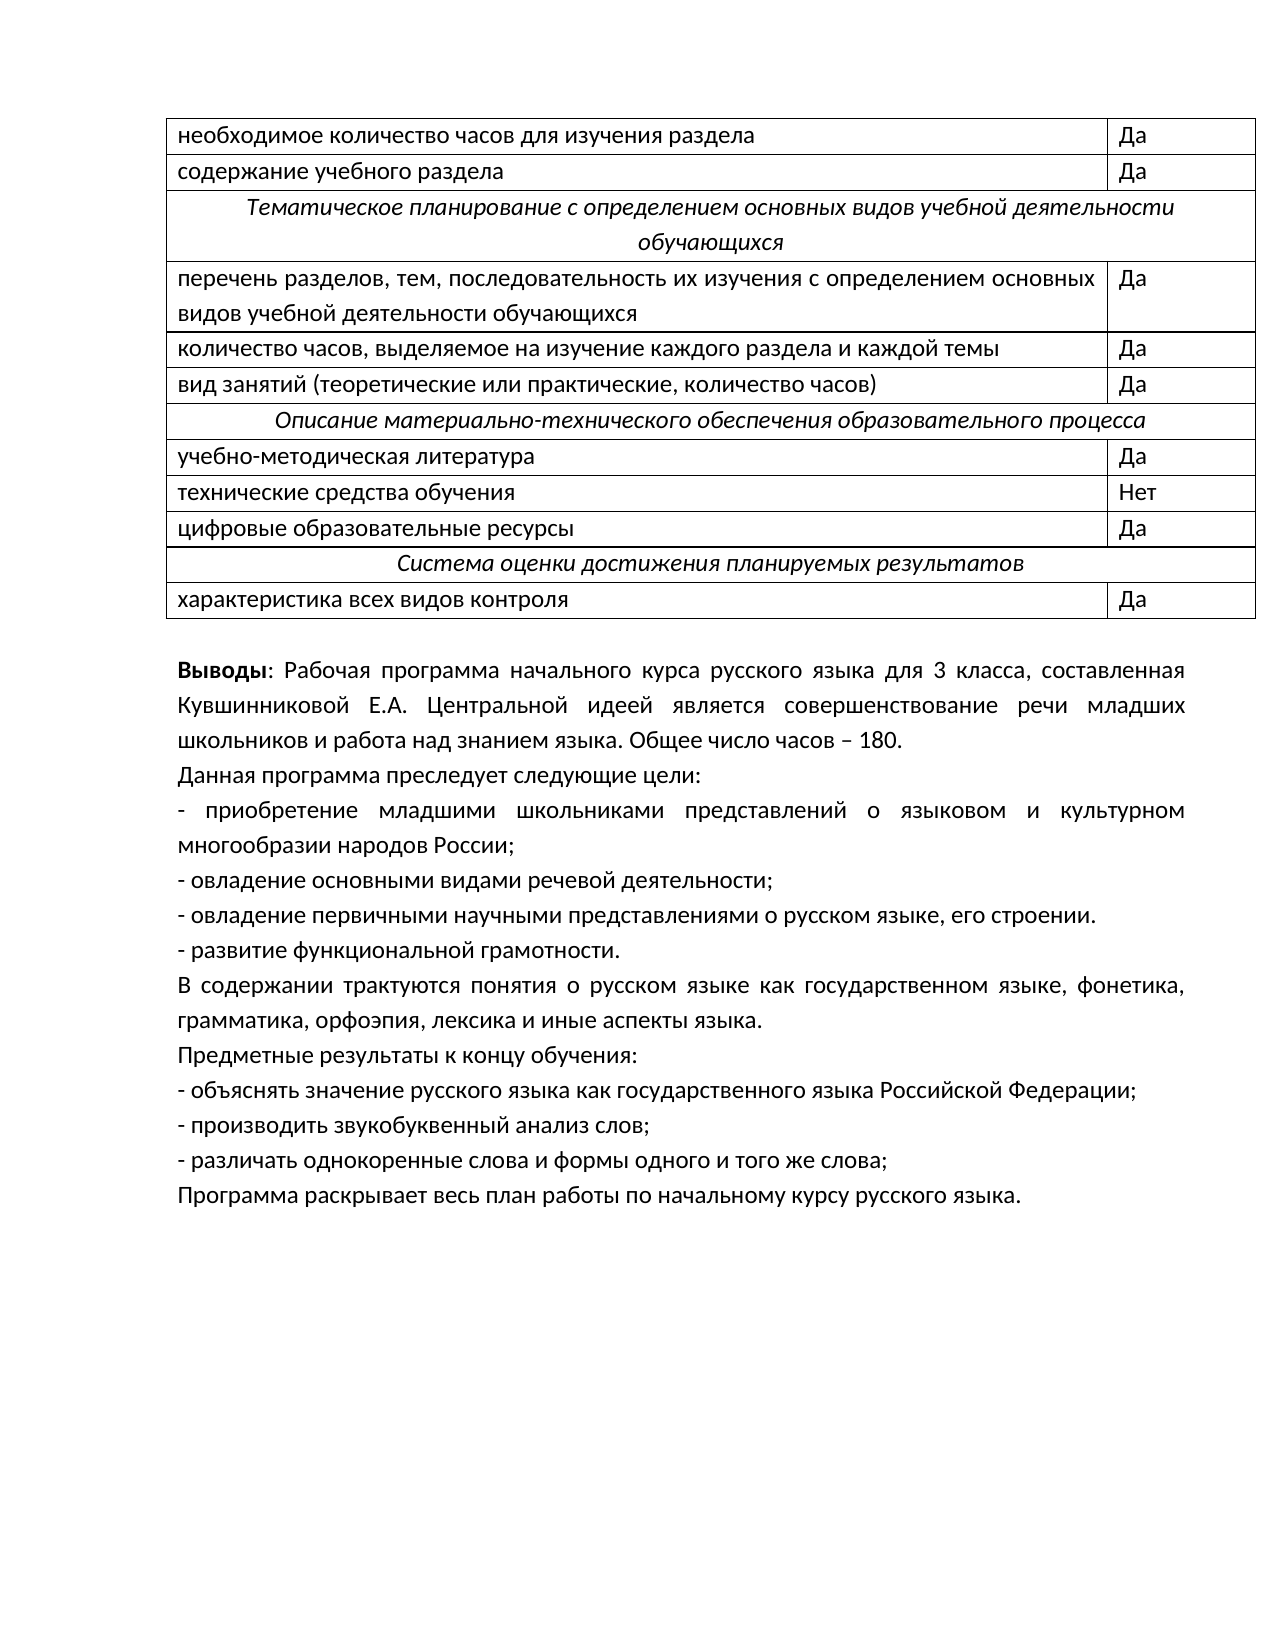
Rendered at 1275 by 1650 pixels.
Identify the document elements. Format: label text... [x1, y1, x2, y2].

text Предметные результаты к концу обучения: [177, 1039, 1186, 1070]
text Выводы: Рабочая программа начального курса русского языка для 3 класса, составленная Кувшинниковой Е.А. Центральной идеей является совершенствование речи младших школьников и работа над знанием языка. Общее число часов – 180. [177, 654, 1186, 755]
table_cell содержание учебного раздела [167, 155, 1107, 190]
table_cell учебно-методическая литература [167, 440, 1107, 475]
table_cell перечень разделов, тем, последовательность их изучения с определением основных видов учебной деятельности обучающихся [167, 262, 1107, 331]
table_cell Да [1108, 583, 1255, 618]
text - приобретение младшими школьниками представлений о языковом и культурном многообразии народов России; [177, 794, 1186, 860]
text - овладение первичными научными представлениями о русском языке, его строении. [177, 899, 1186, 930]
text Данная программа преследует следующие цели: [177, 759, 1186, 790]
table_cell вид занятий (теоретические или практические, количество часов) [167, 368, 1107, 403]
table_cell Да [1108, 368, 1255, 403]
table_cell Тематическое планирование с определением основных видов учебной деятельности обучающихся [167, 191, 1255, 261]
table_cell Да [1108, 262, 1255, 331]
text - объяснять значение русского языка как государственного языка Российской Федерации; [177, 1074, 1186, 1105]
table_cell количество часов, выделяемое на изучение каждого раздела и каждой темы [167, 333, 1107, 367]
table_cell Да [1108, 119, 1255, 154]
table_cell цифровые образовательные ресурсы [167, 512, 1107, 546]
table_cell Система оценки достижения планируемых результатов [167, 548, 1255, 582]
table_cell Да [1108, 512, 1255, 546]
table_cell Описание материально-технического обеспечения образовательного процесса [167, 404, 1255, 439]
text В содержании трактуются понятия о русском языке как государственном языке, фонетика, грамматика, орфоэпия, лексика и иные аспекты языка. [177, 969, 1186, 1035]
table_cell Нет [1108, 476, 1255, 511]
table_cell Да [1108, 440, 1255, 475]
text Программа раскрывает весь план работы по начальному курсу русского языка. [177, 1179, 1186, 1210]
text - овладение основными видами речевой деятельности; [177, 864, 1186, 895]
table_cell необходимое количество часов для изучения раздела [167, 119, 1107, 154]
text - производить звукобуквенный анализ слов; [177, 1109, 1186, 1140]
table_cell характеристика всех видов контроля [167, 583, 1107, 618]
text - развитие функциональной грамотности. [177, 934, 1186, 965]
table_cell Да [1108, 155, 1255, 190]
table_cell Да [1108, 333, 1255, 367]
text - различать однокоренные слова и формы одного и того же слова; [177, 1144, 1186, 1175]
table_cell технические средства обучения [167, 476, 1107, 511]
